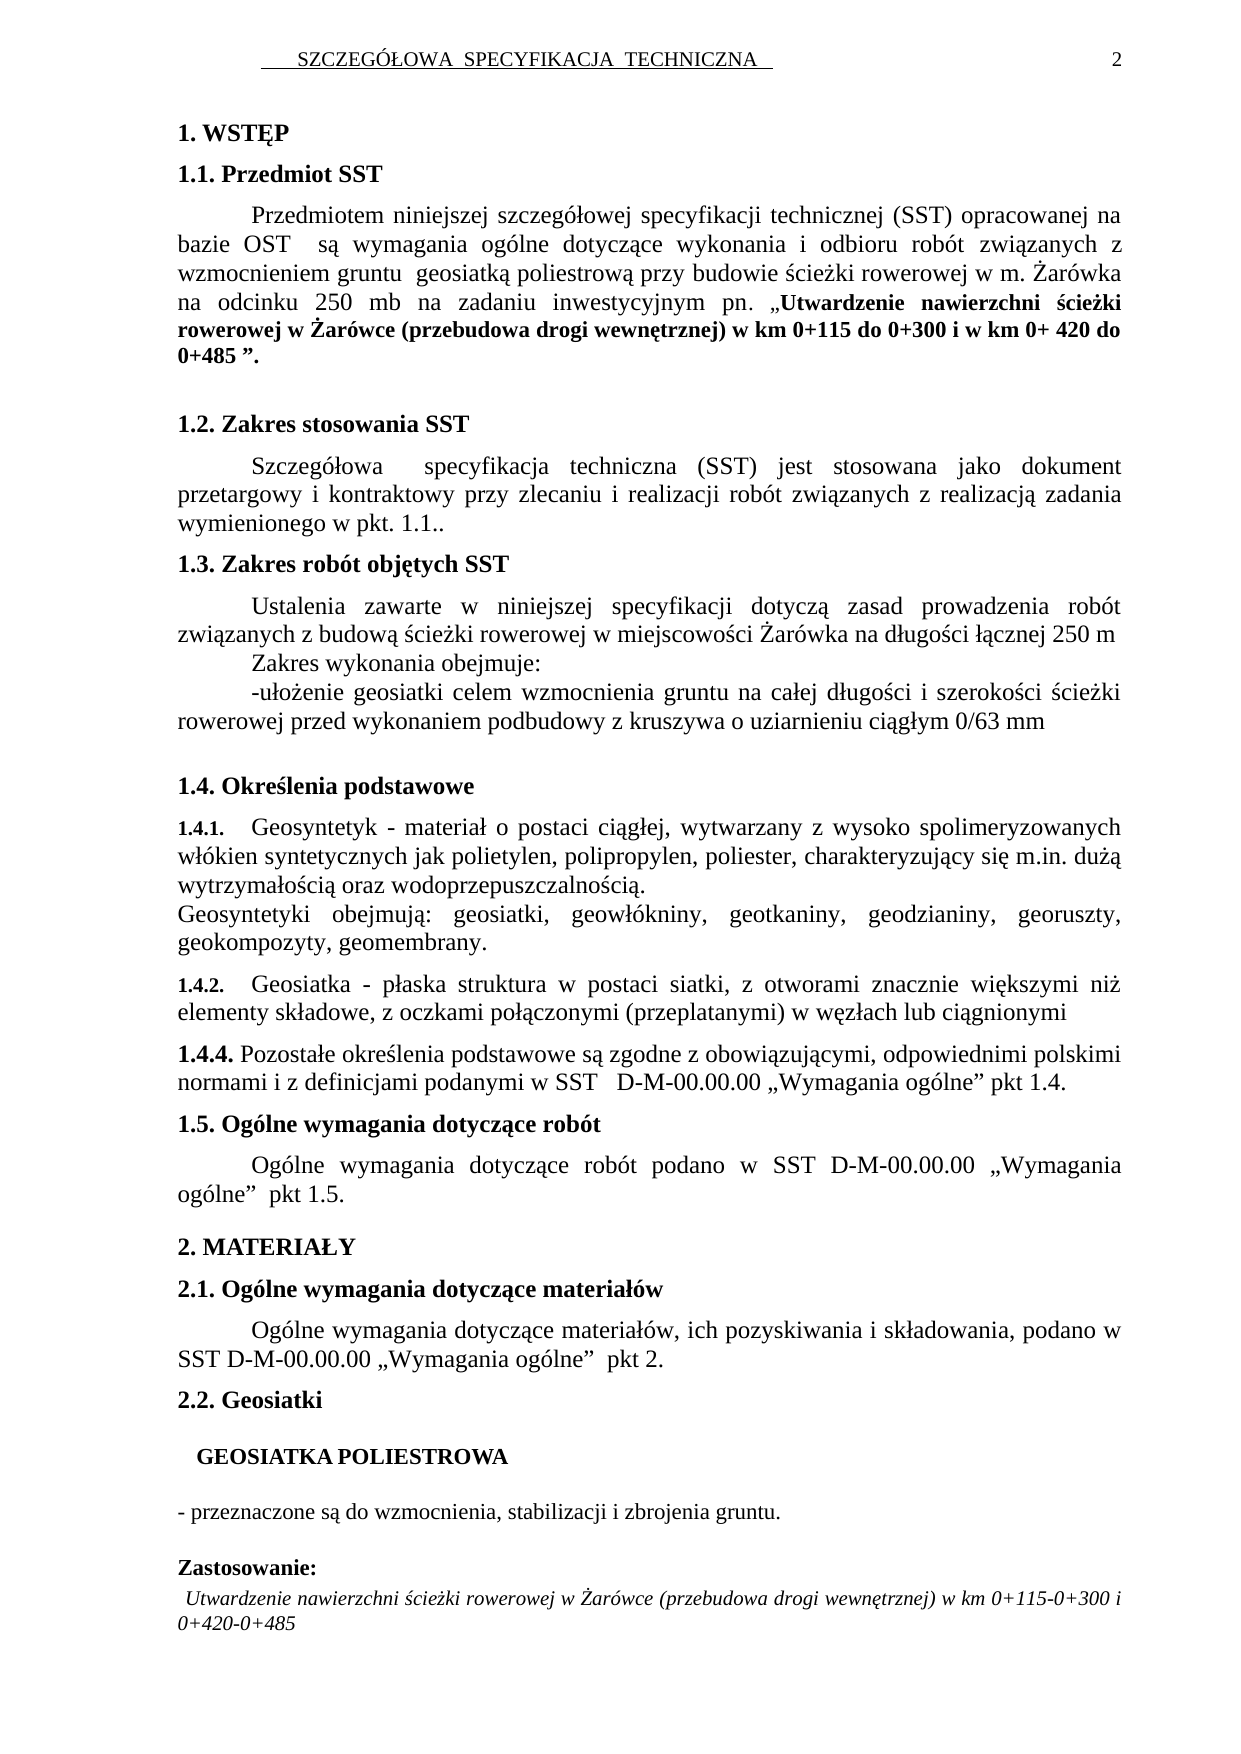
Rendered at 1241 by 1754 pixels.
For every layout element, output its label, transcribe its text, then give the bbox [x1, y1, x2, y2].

subtitle 1.1. Przedmiot SST [177, 159, 1122, 188]
text Zastosowanie: [177, 1554, 1122, 1580]
text Przedmiotem niniejszej szczegółowej specyfikacji technicznej (SST) opracowanej na bazie OST są wymagania ogólne dotyczące wykonania i odbioru robót związanych z wzmocnieniem gruntu geosiatką poliestrową przy budowie ścieżki rowerowej w m. Żarówka na odcinku 250 mb na zadaniu inwestycyjnym pn. „Utwardzenie nawierzchni ścieżki rowerowej w Żarówce (przebudowa drogi wewnętrznej) w km 0+115 do 0+300 i w km 0+ 420 do 0+485 ”. [177, 201, 1122, 368]
subtitle 2.1. Ogólne wymagania dotyczące materiałów [177, 1274, 1122, 1302]
text -ułożenie geosiatki celem wzmocnienia gruntu na całej długości i szerokości ścieżki rowerowej przed wykonaniem podbudowy z kruszywa o uziarnieniu ciągłym 0/63 mm [177, 677, 1122, 734]
list Geosyntetyk - materiał o postaci ciągłej, wytwarzany z wysoko spolimeryzowanych włókien syntetycznych jak polietylen, polipropylen, poliester, charakteryzujący się m.in. dużą wytrzymałością oraz wodoprzepuszczalnością. [177, 812, 1122, 899]
subtitle 2.2. Geosiatki [177, 1385, 1122, 1414]
subtitle 1.4. Określenia podstawowe [177, 771, 1122, 800]
text Zakres wykonania obejmuje: [177, 648, 1122, 677]
subtitle 1. WSTĘP [177, 118, 1122, 147]
subtitle 1.2. Zakres stosowania SST [177, 409, 1122, 438]
text Szczegółowa specyfikacja techniczna (SST) jest stosowana jako dokument przetargowy i kontraktowy przy zlecaniu i realizacji robót związanych z realizacją zadania wymienionego w pkt. 1.1.. [177, 451, 1122, 537]
text Ustalenia zawarte w niniejszej specyfikacji dotyczą zasad prowadzenia robót związanych z budową ścieżki rowerowej w miejscowości Żarówka na długości łącznej 250 m [177, 591, 1122, 648]
text Ogólne wymagania dotyczące materiałów, ich pozyskiwania i składowania, podano w SST D-M-00.00.00 „Wymagania ogólne” pkt 2. [177, 1315, 1122, 1372]
text - przeznaczone są do wzmocnienia, stabilizacji i zbrojenia gruntu. [177, 1498, 1122, 1525]
text Ogólne wymagania dotyczące robót podano w SST D-M-00.00.00 „Wymagania ogólne” pkt 1.5. [177, 1150, 1122, 1207]
list Geosiatka - płaska struktura w postaci siatki, z otworami znacznie większymi niż elementy składowe, z oczkami połączonymi (przeplatanymi) w węzłach lub ciągnionymi [177, 969, 1122, 1026]
subtitle 1.3. Zakres robót objętych SST [177, 549, 1122, 578]
subtitle 1.5. Ogólne wymagania dotyczące robót [177, 1109, 1122, 1137]
text 1.4.4. Pozostałe określenia podstawowe są zgodne z obowiązującymi, odpowiednimi polskimi normami i z definicjami podanymi w SST D-M-00.00.00 „Wymagania ogólne” pkt 1.4. [177, 1039, 1122, 1096]
text Geosyntetyki obejmują: geosiatki, geowłókniny, geotkaniny, geodzianiny, georuszty, geokompozyty, geomembrany. [177, 899, 1122, 956]
text GEOSIATKA POLIESTROWA [177, 1443, 1122, 1469]
subtitle 2. materiały [177, 1232, 1122, 1261]
